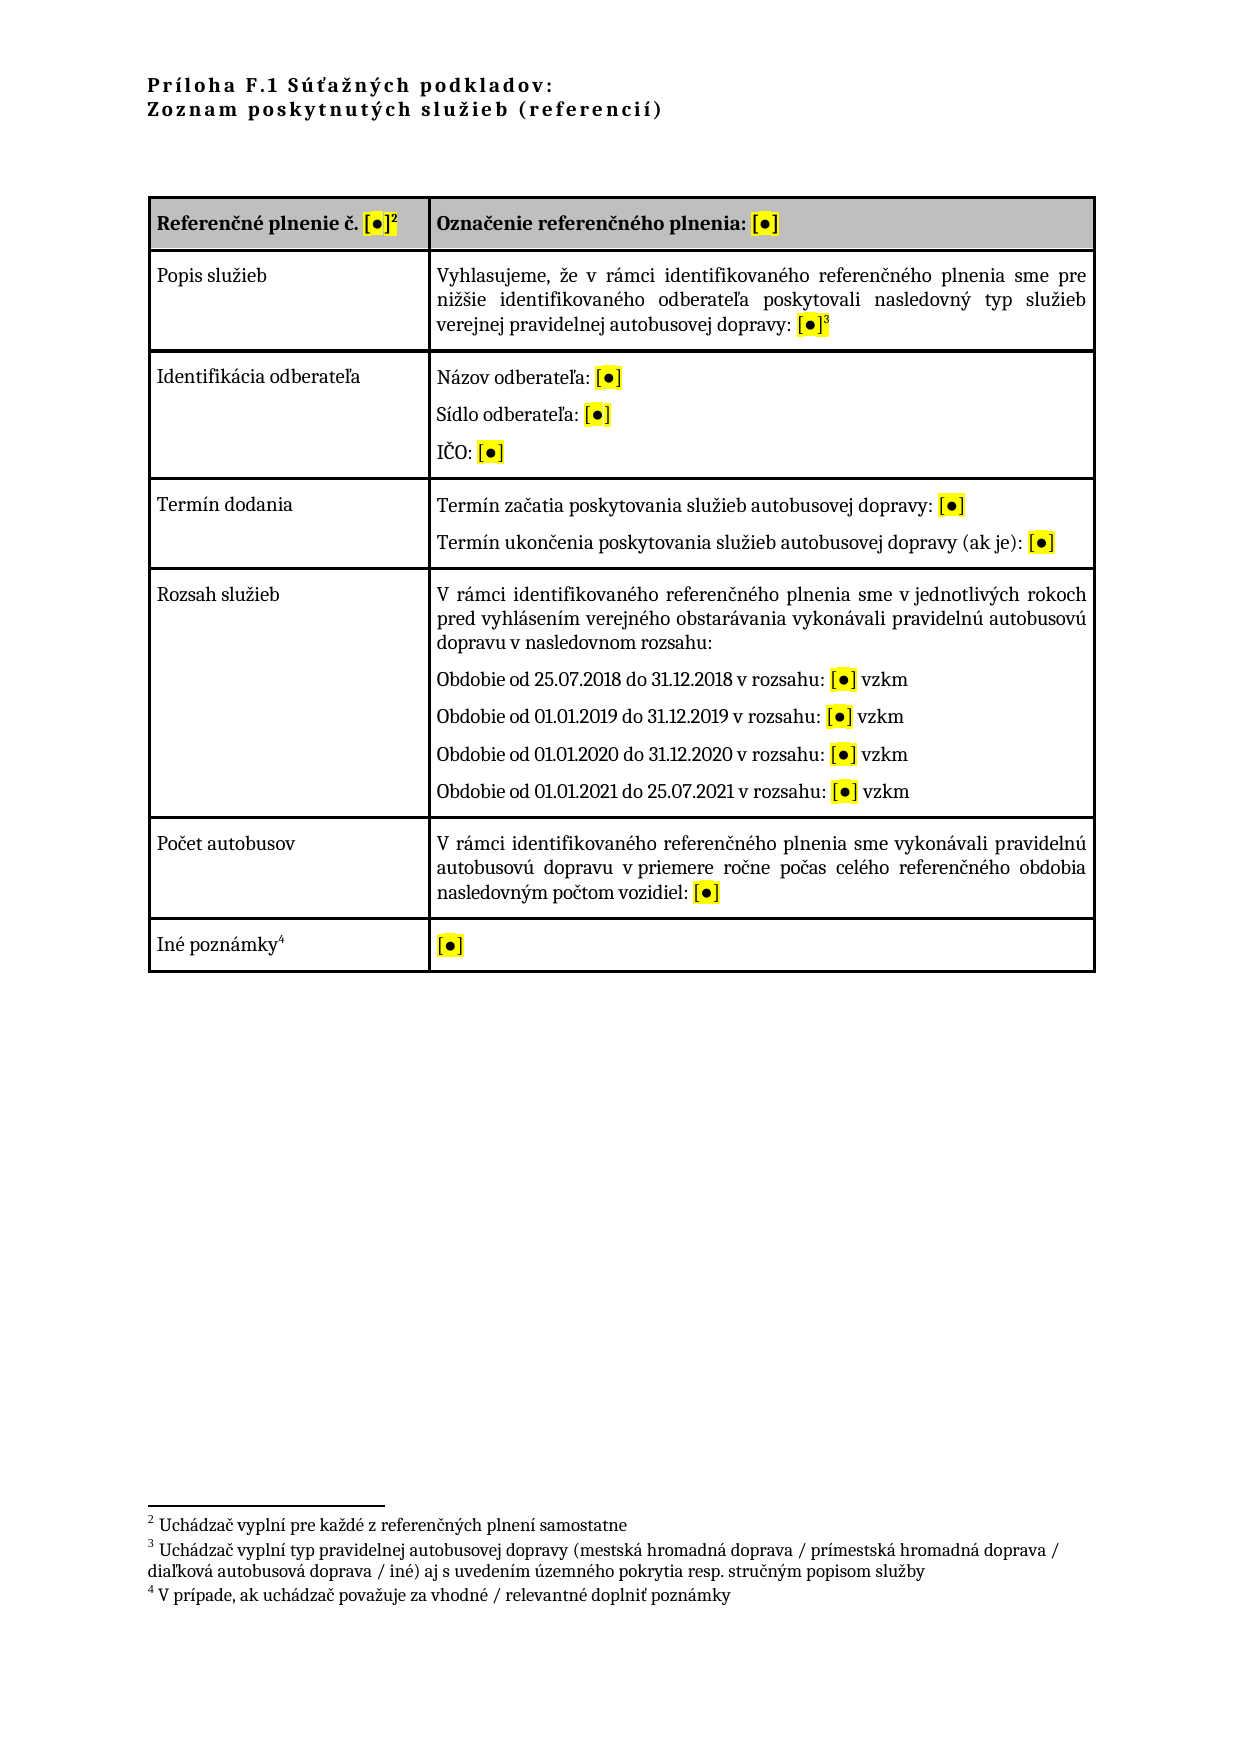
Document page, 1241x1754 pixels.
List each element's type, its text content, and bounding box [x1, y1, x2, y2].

table_cell V rámci identifikovaného referenčného plnenia sme v jednotlivých rokoch pred vyhlásením verejného obstarávania vykonávali pravidelnú autobusovú dopravu v nasledovnom rozsahu: Obdobie od 25.07.2018 do 31.12.2018 v rozsahu: [●] vzkm Obdobie od 01.01.2019 do 31.12.2019 v rozsahu: [●] vzkm Obdobie od 01.01.2020 do 31.12.2020 v rozsahu: [●] vzkm Obdobie od 01.01.2021 do 25.07.2021 v rozsahu: [●] vzkm [431, 570, 1093, 816]
table_header Referenčné plnenie č. [●] [151, 199, 428, 248]
table_cell Počet autobusov [151, 819, 428, 917]
table_cell [●] [431, 920, 1093, 970]
table_cell Identifikácia odberateľa [151, 353, 428, 477]
table_cell Názov odberateľa: [●] Sídlo odberateľa: [●] IČO: [●] [431, 353, 1093, 477]
table_cell Popis služieb [151, 252, 428, 349]
table_cell Rozsah služieb [151, 570, 428, 816]
table_cell V rámci identifikovaného referenčného plnenia sme vykonávali pravidelnú autobusovú dopravu v priemere ročne počas celého referenčného obdobia nasledovným počtom vozidiel: [●] [431, 819, 1093, 917]
table_header Označenie referenčného plnenia: [●] [431, 199, 1093, 248]
table_cell Termín začatia poskytovania služieb autobusovej dopravy: [●] Termín ukončenia poskytovania služieb autobusovej dopravy (ak je): [●] [431, 480, 1093, 567]
table_cell Vyhlasujeme, že v rámci identifikovaného referenčného plnenia sme pre nižšie identifikovaného odberateľa poskytovali nasledovný typ služieb verejnej pravidelnej autobusovej dopravy: [●] [431, 252, 1093, 349]
table_cell Termín dodania [151, 480, 428, 567]
table_cell Iné poznámky [151, 920, 428, 970]
